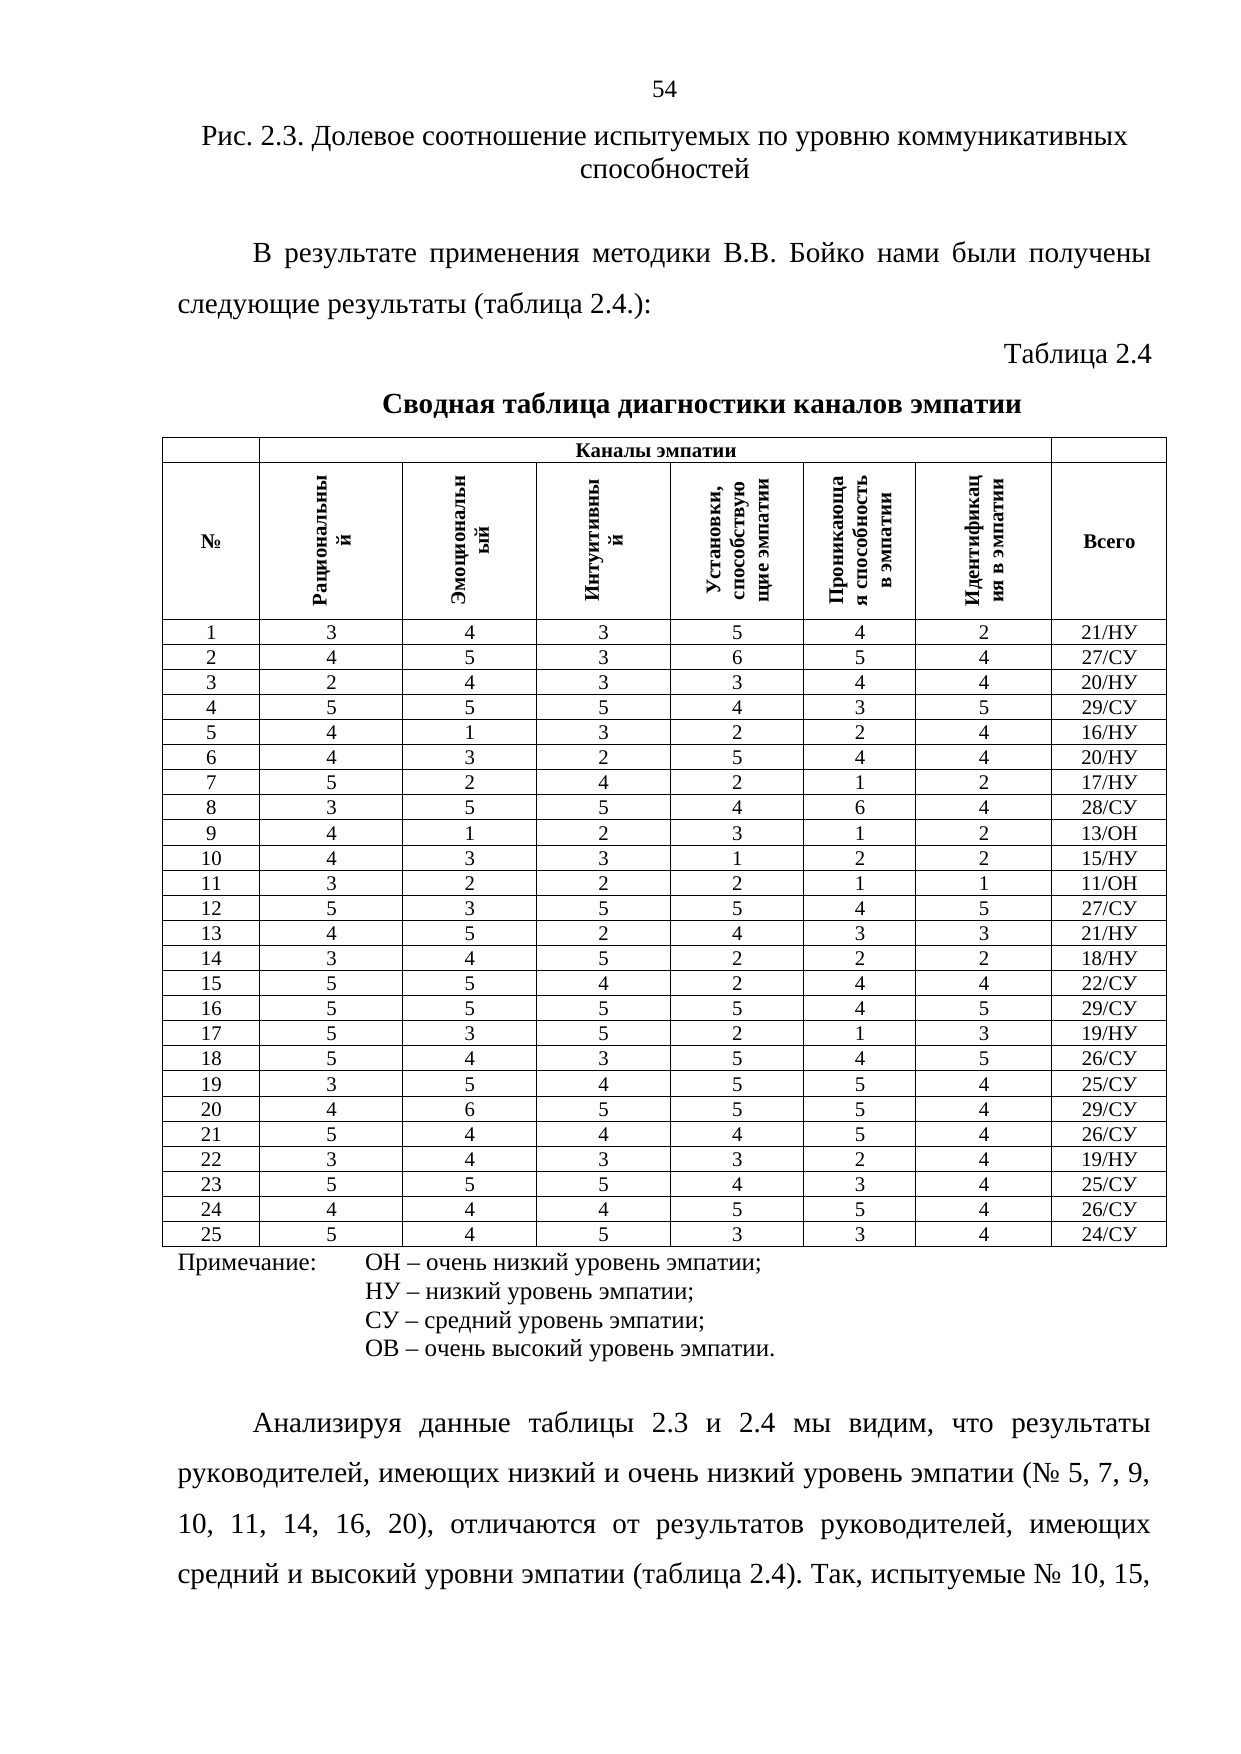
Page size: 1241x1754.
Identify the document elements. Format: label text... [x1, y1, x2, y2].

table_cell 3 [671, 820, 803, 844]
table_cell 6 [163, 745, 259, 769]
table_cell 26/СУ [1052, 1046, 1166, 1070]
table_cell 4 [916, 1097, 1051, 1121]
table_cell № [163, 463, 259, 618]
table_cell 3 [403, 745, 536, 769]
table_cell 5 [916, 1046, 1051, 1070]
table_cell 4 [403, 1147, 536, 1171]
table_cell 3 [163, 670, 259, 694]
table_cell 4 [260, 720, 402, 744]
table_cell 1 [916, 871, 1051, 895]
table_cell 3 [671, 1222, 803, 1246]
table_cell 5 [671, 1046, 803, 1070]
table_cell 1 [804, 1021, 915, 1045]
table_cell 19/НУ [1052, 1147, 1166, 1171]
table_cell 5 [537, 996, 670, 1020]
table_cell 3 [537, 720, 670, 744]
table_cell 5 [403, 1071, 536, 1096]
table_cell 4 [916, 1071, 1051, 1096]
table_cell 2 [671, 770, 803, 794]
table_cell Всего [1052, 463, 1166, 618]
table_cell 4 [260, 1097, 402, 1121]
table_cell 4 [916, 670, 1051, 694]
table_cell 4 [537, 770, 670, 794]
table_cell 18 [163, 1046, 259, 1070]
table_cell 4 [916, 1147, 1051, 1171]
table_cell 27/СУ [1052, 896, 1166, 920]
table_cell 4 [260, 1197, 402, 1221]
table_cell 5 [260, 770, 402, 794]
table_cell 3 [537, 1046, 670, 1070]
table_cell 2 [916, 620, 1051, 644]
table_cell 5 [537, 1021, 670, 1045]
table_cell Эмоциональный [403, 463, 536, 618]
table_cell 5 [260, 1046, 402, 1070]
table_cell 4 [403, 1046, 536, 1070]
table_cell 2 [537, 871, 670, 895]
table_cell 16 [163, 996, 259, 1020]
table_cell 4 [260, 645, 402, 669]
table_cell 22/СУ [1052, 971, 1166, 995]
table_cell 4 [804, 996, 915, 1020]
table_cell 1 [403, 820, 536, 844]
table_cell 4 [260, 745, 402, 769]
table_cell 4 [804, 745, 915, 769]
table_cell 5 [671, 745, 803, 769]
table_cell 4 [260, 921, 402, 945]
table_cell 4 [260, 846, 402, 869]
table_cell 20/НУ [1052, 670, 1166, 694]
table_cell 2 [671, 720, 803, 744]
table_cell 5 [260, 896, 402, 920]
table_cell 5 [403, 971, 536, 995]
table_cell 5 [260, 695, 402, 719]
table_cell 2 [537, 921, 670, 945]
table_cell 19/НУ [1052, 1021, 1166, 1045]
table_cell 6 [403, 1097, 536, 1121]
table_cell 4 [804, 670, 915, 694]
table_cell 3 [804, 1222, 915, 1246]
table_cell 24 [163, 1197, 259, 1221]
table_cell 4 [916, 1122, 1051, 1146]
table_cell 4 [671, 921, 803, 945]
table_cell 11/ОН [1052, 871, 1166, 895]
table_cell 4 [403, 1222, 536, 1246]
table_cell 4 [916, 1197, 1051, 1221]
table_cell 4 [403, 1122, 536, 1146]
table_cell 3 [671, 670, 803, 694]
table_cell 4 [163, 695, 259, 719]
table_cell Идентификация в эмпатии [916, 463, 1051, 618]
table_cell 4 [537, 1122, 670, 1146]
table_cell 4 [403, 620, 536, 644]
table_cell 4 [537, 1197, 670, 1221]
table_cell 16/НУ [1052, 720, 1166, 744]
table_cell 4 [804, 971, 915, 995]
table_cell 5 [671, 1097, 803, 1121]
table_cell 28/СУ [1052, 795, 1166, 819]
table_cell 5 [804, 645, 915, 669]
table_cell 3 [260, 1071, 402, 1096]
table_cell 4 [671, 795, 803, 819]
table_cell 12 [163, 896, 259, 920]
table_cell 4 [403, 946, 536, 970]
table_cell 3 [260, 620, 402, 644]
table_cell 3 [804, 695, 915, 719]
table_cell 1 [403, 720, 536, 744]
table_cell 3 [260, 1147, 402, 1171]
table_cell 5 [804, 1071, 915, 1096]
table_cell 5 [537, 1097, 670, 1121]
table_cell 2 [163, 645, 259, 669]
table_cell 5 [916, 896, 1051, 920]
text В результате применения методики В.В. Бойко нами были получены следующие результаты (таблица 2.4.): [177, 236, 1152, 319]
text Примечание: ОН – очень низкий уровень эмпатии; [177, 1247, 1151, 1276]
table_cell 26/СУ [1052, 1197, 1166, 1221]
table_cell 2 [403, 871, 536, 895]
table_cell 2 [916, 820, 1051, 844]
table_cell 5 [804, 1197, 915, 1221]
table_cell 5 [537, 795, 670, 819]
table_cell 3 [671, 1147, 803, 1171]
table_cell 29/СУ [1052, 695, 1166, 719]
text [177, 1405, 1152, 1590]
table_cell 13/ОН [1052, 820, 1166, 844]
table_cell 5 [671, 996, 803, 1020]
table_header Каналы эмпатии [260, 438, 1051, 462]
table_cell Проникающая способность в эмпатии [804, 463, 915, 618]
table_header [163, 438, 259, 462]
table_cell 4 [403, 1197, 536, 1221]
table_cell 5 [260, 1021, 402, 1045]
table_cell 5 [804, 1097, 915, 1121]
text СУ – средний уровень эмпатии; [177, 1305, 1151, 1333]
table_cell 2 [537, 820, 670, 844]
table_cell 4 [804, 620, 915, 644]
table_cell 5 [403, 795, 536, 819]
table_cell 2 [260, 670, 402, 694]
table_cell 2 [916, 846, 1051, 869]
table_cell 20 [163, 1097, 259, 1121]
table_cell 4 [916, 1172, 1051, 1196]
table_cell 4 [671, 1122, 803, 1146]
table_cell 21/НУ [1052, 620, 1166, 644]
table_cell 4 [804, 896, 915, 920]
table_header [1052, 438, 1166, 462]
text Таблица 2.4 [177, 336, 1152, 370]
table_cell 15 [163, 971, 259, 995]
table_cell 2 [916, 770, 1051, 794]
table_cell 2 [916, 946, 1051, 970]
table_cell 3 [260, 946, 402, 970]
table_cell 5 [804, 1122, 915, 1146]
table_cell 5 [260, 996, 402, 1020]
table_cell 5 [537, 695, 670, 719]
table_cell 11 [163, 871, 259, 895]
table_cell 5 [260, 1222, 402, 1246]
table_cell 4 [671, 695, 803, 719]
table_cell 2 [804, 1147, 915, 1171]
table_cell 3 [537, 645, 670, 669]
table_cell 5 [260, 1122, 402, 1146]
table_cell 1 [804, 770, 915, 794]
table_cell 26/СУ [1052, 1122, 1166, 1146]
table_cell 24/СУ [1052, 1222, 1166, 1246]
table_cell 2 [671, 971, 803, 995]
table_cell 5 [163, 720, 259, 744]
table_cell 20/НУ [1052, 745, 1166, 769]
table_cell 4 [916, 1222, 1051, 1246]
table_cell 5 [671, 1071, 803, 1096]
table_cell 13 [163, 921, 259, 945]
table_cell 4 [260, 820, 402, 844]
table_cell 22 [163, 1147, 259, 1171]
table_cell 5 [403, 1172, 536, 1196]
table_cell 17 [163, 1021, 259, 1045]
table_cell 2 [671, 871, 803, 895]
text НУ – низкий уровень эмпатии; [177, 1276, 1151, 1305]
table_cell 6 [804, 795, 915, 819]
table_cell 3 [916, 1021, 1051, 1045]
table_cell 3 [260, 871, 402, 895]
table_cell 3 [916, 921, 1051, 945]
table_cell 1 [671, 846, 803, 869]
table_cell 5 [260, 1172, 402, 1196]
table_cell 5 [671, 896, 803, 920]
table_cell 4 [537, 1071, 670, 1096]
table_cell 2 [804, 846, 915, 869]
table_cell 14 [163, 946, 259, 970]
table_cell Рациональный [260, 463, 402, 618]
table_cell 5 [403, 645, 536, 669]
table_cell 5 [671, 620, 803, 644]
table_cell 4 [403, 670, 536, 694]
table_cell 8 [163, 795, 259, 819]
table_cell 29/СУ [1052, 1097, 1166, 1121]
table_cell 15/НУ [1052, 846, 1166, 869]
table_cell 19 [163, 1071, 259, 1096]
table_cell 23 [163, 1172, 259, 1196]
table_cell 2 [403, 770, 536, 794]
table_cell 4 [537, 971, 670, 995]
table_cell 10 [163, 846, 259, 869]
table_cell 5 [403, 921, 536, 945]
table_cell 29/СУ [1052, 996, 1166, 1020]
table_cell 4 [671, 1172, 803, 1196]
table_cell 2 [804, 946, 915, 970]
table_cell 1 [804, 871, 915, 895]
table_cell 4 [916, 645, 1051, 669]
table_cell 3 [403, 896, 536, 920]
table_cell 5 [916, 695, 1051, 719]
text ОВ – очень высокий уровень эмпатии. [177, 1333, 1151, 1362]
table_cell Установки, способствующие эмпатии [671, 463, 803, 618]
table_cell 2 [537, 745, 670, 769]
table_cell 5 [537, 896, 670, 920]
table_cell 21/НУ [1052, 921, 1166, 945]
table_cell Интуитивный [537, 463, 670, 618]
table_cell 2 [804, 720, 915, 744]
table_cell 3 [403, 1021, 536, 1045]
table_cell 5 [916, 996, 1051, 1020]
table_cell 21 [163, 1122, 259, 1146]
table_cell 3 [403, 846, 536, 869]
table_cell 4 [916, 795, 1051, 819]
table_cell 2 [671, 1021, 803, 1045]
table_cell 5 [260, 971, 402, 995]
table_cell 17/НУ [1052, 770, 1166, 794]
table_cell 5 [537, 1172, 670, 1196]
table_cell 27/СУ [1052, 645, 1166, 669]
table_cell 6 [671, 645, 803, 669]
table_cell 4 [916, 720, 1051, 744]
table_cell 5 [403, 695, 536, 719]
table_cell 3 [537, 670, 670, 694]
table_cell 3 [537, 620, 670, 644]
table_cell 3 [804, 1172, 915, 1196]
text Сводная таблица диагностики каналов эмпатии [177, 386, 1152, 420]
table_cell 5 [537, 946, 670, 970]
table_cell 25/СУ [1052, 1071, 1166, 1096]
table_cell 1 [163, 620, 259, 644]
table_cell 3 [260, 795, 402, 819]
table_cell 9 [163, 820, 259, 844]
table_cell 3 [537, 846, 670, 869]
table_cell 25 [163, 1222, 259, 1246]
table_cell 3 [804, 921, 915, 945]
table_cell 1 [804, 820, 915, 844]
table_cell 5 [671, 1197, 803, 1221]
table_cell 2 [671, 946, 803, 970]
table_cell 25/СУ [1052, 1172, 1166, 1196]
table_cell 3 [537, 1147, 670, 1171]
table_cell 4 [804, 1046, 915, 1070]
table_cell 7 [163, 770, 259, 794]
text Рис. 2.3. Долевое соотношение испытуемых по уровню коммуникативных способностей [177, 118, 1152, 185]
table_cell 4 [916, 971, 1051, 995]
table_cell 5 [537, 1222, 670, 1246]
table_cell 18/НУ [1052, 946, 1166, 970]
table_cell 5 [403, 996, 536, 1020]
table_cell 4 [916, 745, 1051, 769]
